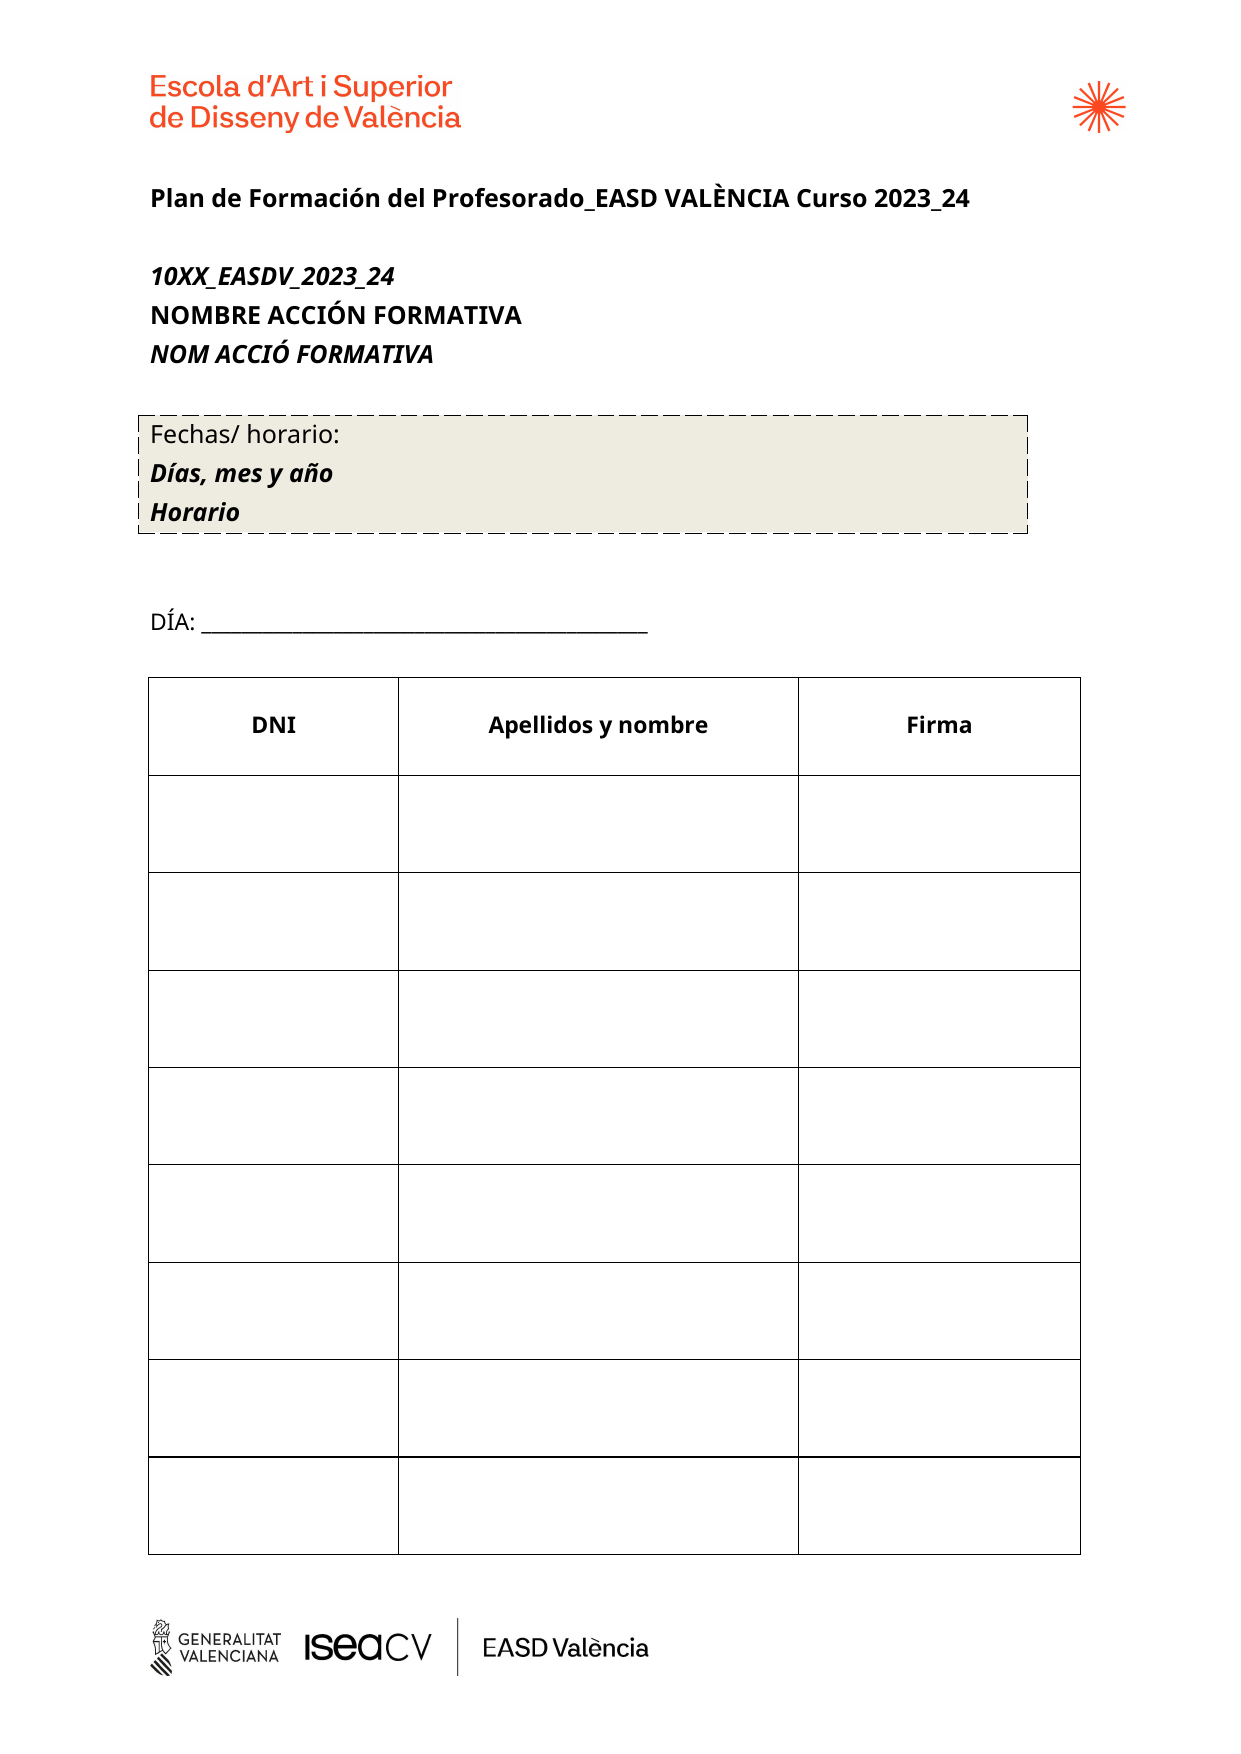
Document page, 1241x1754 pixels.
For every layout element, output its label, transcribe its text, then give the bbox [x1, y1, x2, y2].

text NOMBRE ACCIÓN FORMATIVA [150, 298, 1090, 332]
text 10XX_EASDV_2023_24 [150, 258, 1090, 293]
table_cell [399, 776, 798, 872]
table_cell [799, 1360, 1080, 1456]
table_cell [399, 1360, 798, 1456]
table_header Fechas/ horario: Días, mes y año Horario [139, 415, 1028, 532]
text Plan de Formación del Profesorado_EASD VALÈNCIA Curso 2023_24 [150, 180, 1090, 214]
table_cell [149, 776, 398, 872]
table_cell [149, 1068, 398, 1164]
table_cell [399, 1068, 798, 1164]
table_cell [399, 971, 798, 1067]
picture [150, 1618, 649, 1676]
table_cell [149, 1263, 398, 1359]
table_cell [149, 971, 398, 1067]
table_cell [799, 971, 1080, 1067]
table_cell [799, 873, 1080, 969]
table_cell [399, 1263, 798, 1359]
table_cell [149, 1360, 398, 1456]
table_cell [149, 873, 398, 969]
table_cell [799, 1165, 1080, 1262]
table_cell [799, 1068, 1080, 1164]
table_cell [799, 776, 1080, 872]
table_cell [799, 1458, 1080, 1554]
table_header Firma [799, 678, 1080, 775]
table_cell [799, 1263, 1080, 1359]
picture [150, 75, 461, 133]
table_header Apellidos y nombre [399, 678, 798, 775]
table_cell [399, 1458, 798, 1554]
picture [1072, 81, 1126, 133]
table_header DNI [149, 678, 398, 775]
table_cell [399, 873, 798, 969]
table_cell [149, 1458, 398, 1554]
table_cell [149, 1165, 398, 1262]
text DÍA: ____________________________________________ [150, 605, 1090, 637]
text NOM ACCIÓ FORMATIVA [150, 337, 1090, 371]
table_cell [399, 1165, 798, 1262]
